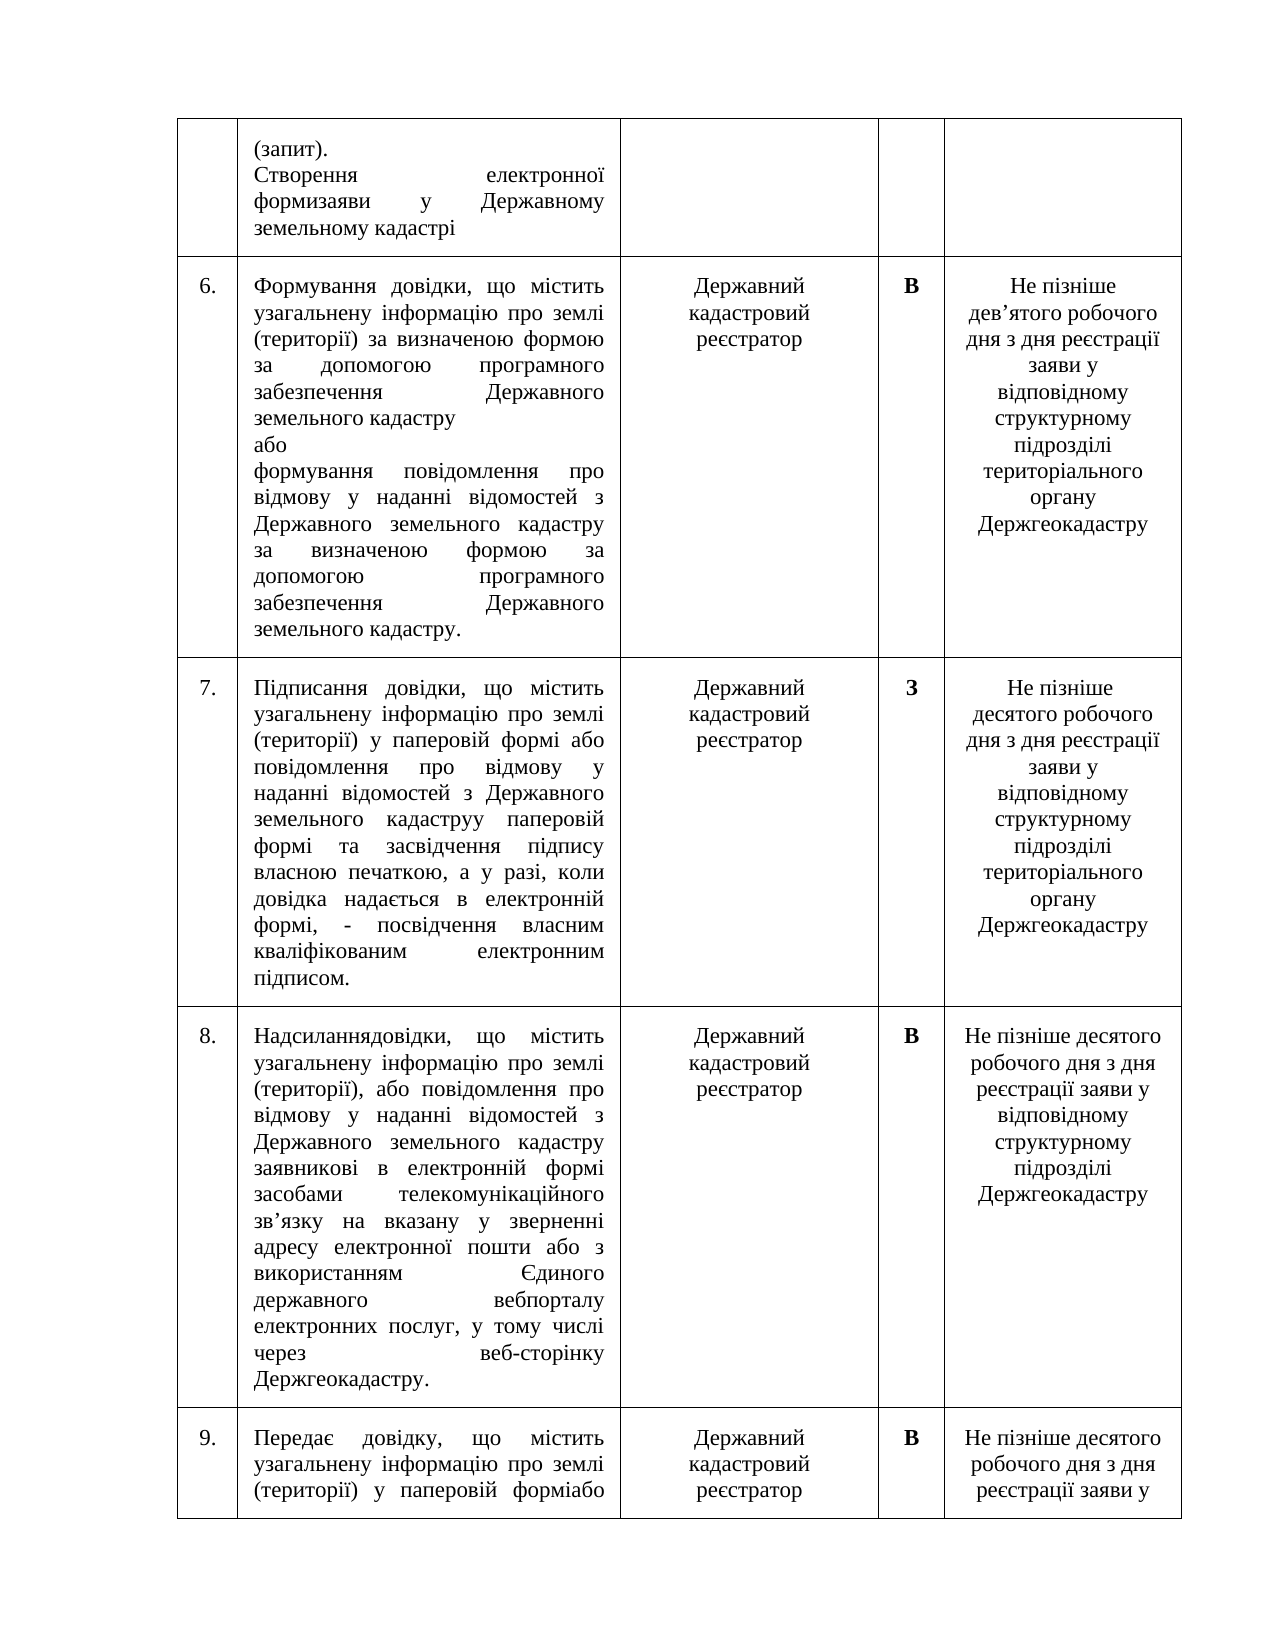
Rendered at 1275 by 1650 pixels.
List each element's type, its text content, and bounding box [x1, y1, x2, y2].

table_cell 6. [178, 257, 237, 657]
table_cell В [879, 119, 944, 256]
table_cell Державний кадастровий реєстратор [621, 1007, 878, 1407]
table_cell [621, 1408, 878, 1518]
table_cell В [879, 257, 944, 657]
table_cell Не пізніше дев’ятого робочого дня з дня реєстрації заяви у відповідному структурному підрозділі територіального органу Держгеокадастру [945, 257, 1181, 657]
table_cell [238, 119, 620, 256]
table_cell Державний кадастровий реєстратор [621, 257, 878, 657]
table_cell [238, 1408, 620, 1518]
table_cell 7. [178, 658, 237, 1006]
table_cell З [879, 658, 944, 1006]
table_cell Не пізніше десятого робочого дня з дня реєстрації заяви у відповідному структурному підрозділі Держгеокадастру [945, 1007, 1181, 1407]
table_cell Формування довідки, що містить узагальнену інформацію про землі (території) за визначеною формою за допомогою програмного забезпечення Державного земельного кадастру або формування повідомлення про відмову у наданні відомостей з Державного земельного кадастру за визначеною формою за допомогою програмного забезпечення Державного земельного кадастру. [238, 257, 620, 657]
table_cell Державний кадастровий реєстратор [621, 658, 878, 1006]
table_cell В [879, 1408, 944, 1518]
table_cell Надсиланнядовідки, що містить узагальнену інформацію про землі (території), або повідомлення про відмову у наданні відомостей з Державного земельного кадастру заявникові в електронній формі засобами телекомунікаційного зв’язку на вказану у зверненні адресу електронної пошти або з використанням Єдиного державного вебпорталу електронних послуг, у тому числі через веб-сторінку Держгеокадастру. [238, 1007, 620, 1407]
table_cell Підписання довідки, що містить узагальнену інформацію про землі (території) у паперовій формі або повідомлення про відмову у наданні відомостей з Державного земельного кадаструу паперовій формі та засвідчення підпису власною печаткою, а у разі, коли довідка надається в електронній формі, - посвідчення власним кваліфікованим електронним підписом. [238, 658, 620, 1006]
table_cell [945, 1408, 1181, 1518]
table_cell В [879, 1007, 944, 1407]
table_cell 5. [178, 119, 237, 256]
table_cell 9. [178, 1408, 237, 1518]
table_cell Не пізніше десятого робочого дня з дня реєстрації заяви у відповідному структурному підрозділі територіального органу Держгеокадастру [945, 658, 1181, 1006]
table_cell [945, 119, 1181, 256]
table_cell 8. [178, 1007, 237, 1407]
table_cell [621, 119, 878, 256]
